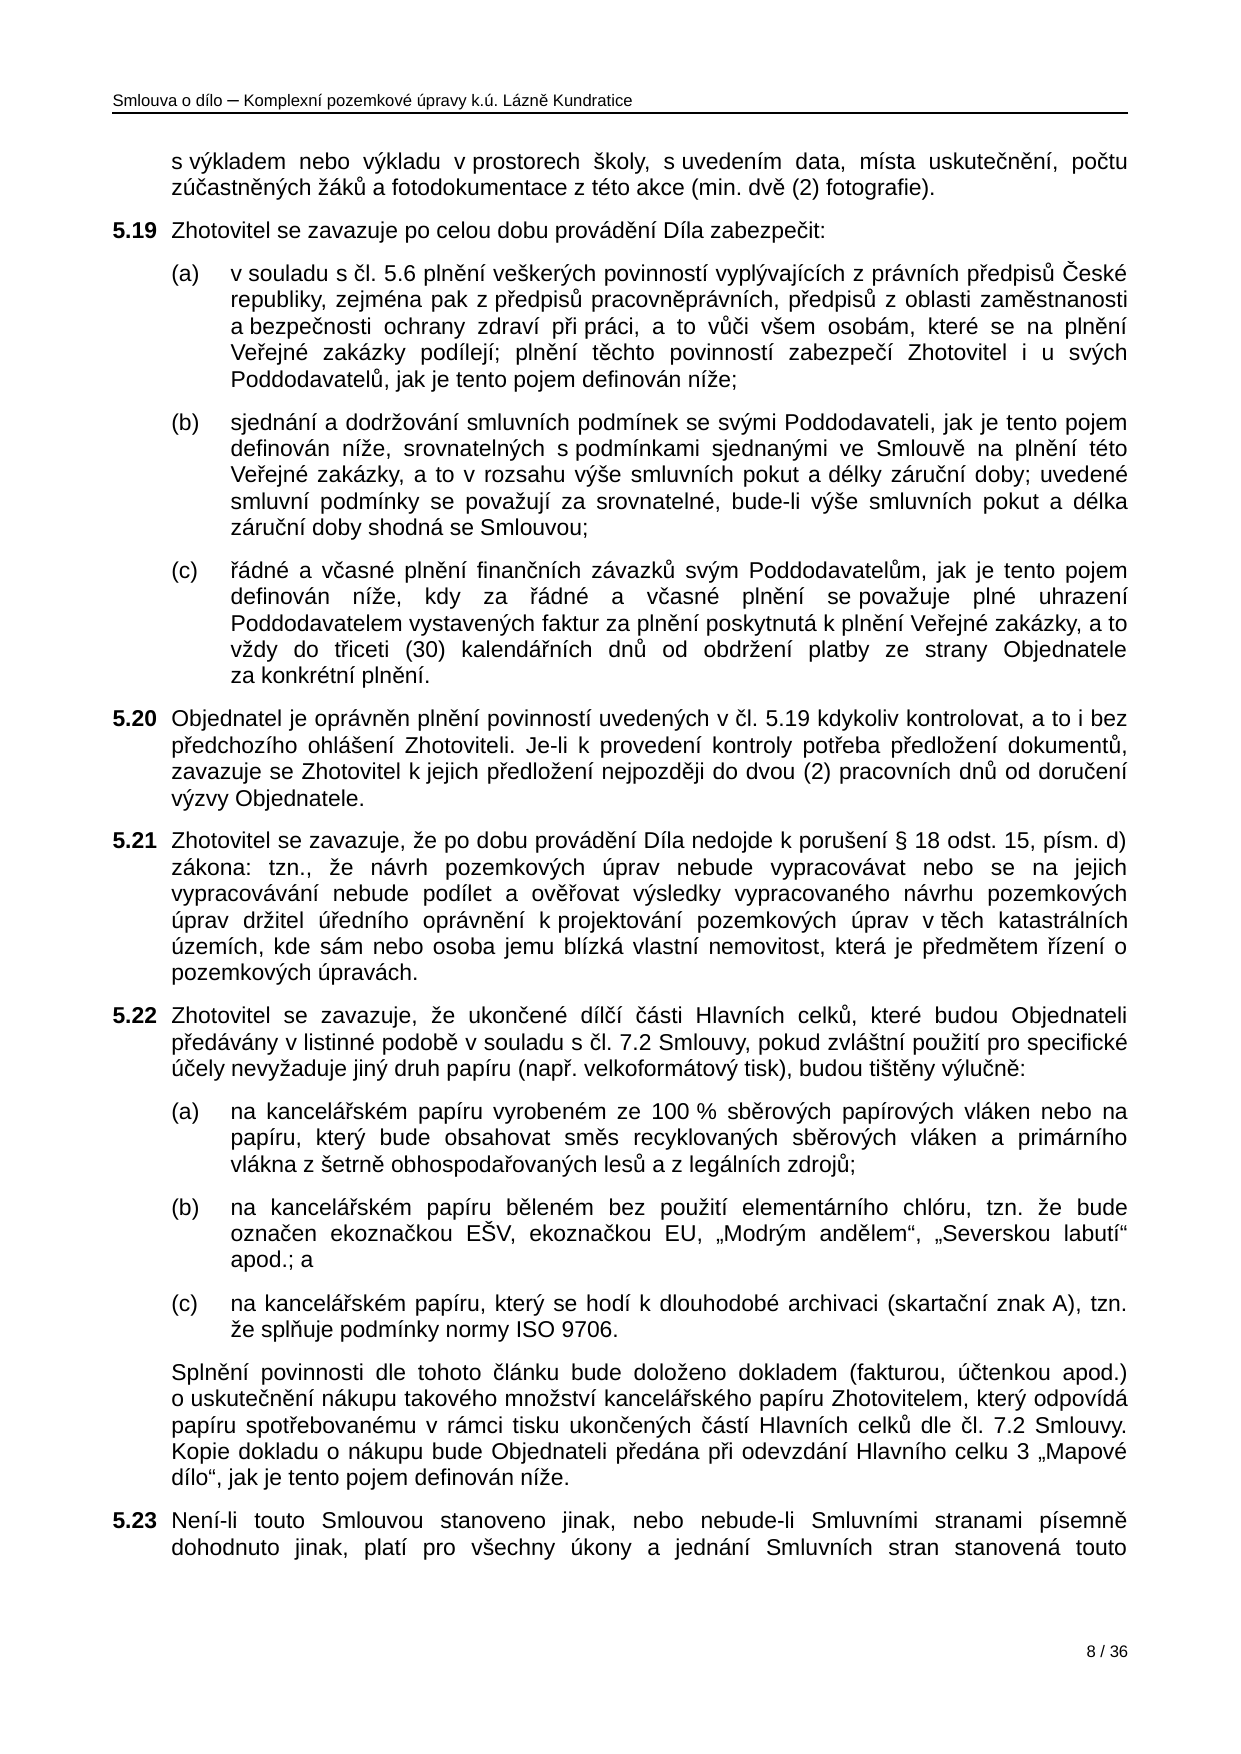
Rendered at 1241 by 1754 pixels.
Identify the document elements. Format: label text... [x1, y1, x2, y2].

text Zhotovitel se zavazuje, že po dobu provádění Díla nedojde k porušení § 18 odst. 15, písm. d) zákona: tzn., že návrh pozemkových úprav nebude vypracovávat nebo se na jejich vypracovávání nebude podílet a ověřovat výsledky vypracovaného návrhu pozemkových úprav držitel úředního oprávnění k projektování pozemkových úprav v těch katastrálních územích, kde sám nebo osoba jemu blízká vlastní nemovitost, která je předmětem řízení o pozemkových úpravách. [112, 827, 1128, 986]
list sjednání a dodržování smluvních podmínek se svými Poddodavateli, jak je tento pojem definován níže, srovnatelných s podmínkami sjednanými ve Smlouvě na plnění této Veřejné zakázky, a to v rozsahu výše smluvních pokut a délky záruční doby; uvedené smluvní podmínky se považují za srovnatelné, bude-li výše smluvních pokut a délka záruční doby shodná se Smlouvou; [171, 408, 1128, 540]
text Objednatel je oprávněn plnění povinností uvedených v čl. 5.19 kdykoliv kontrolovat, a to i bez předchozího ohlášení Zhotoviteli. Je-li k provedení kontroly potřeba předložení dokumentů, zavazuje se Zhotovitel k jejich předložení nejpozději do dvou (2) pracovních dnů od doručení výzvy Objednatele. [112, 705, 1128, 811]
list na kancelářském papíru vyrobeném ze 100 % sběrových papírových vláken nebo na papíru, který bude obsahovat směs recyklovaných sběrových vláken a primárního vlákna z šetrně obhospodařovaných lesů a z legálních zdrojů; [171, 1098, 1128, 1177]
text Zhotovitel se zavazuje, že ukončené dílčí části Hlavních celků, které budou Objednateli předávány v listinné podobě v souladu s čl. 7.2 Smlouvy, pokud zvláštní použití pro specifické účely nevyžaduje jiný druh papíru (např. velkoformátový tisk), budou tištěny výlučně: [112, 1002, 1128, 1081]
list na kancelářském papíru, který se hodí k dlouhodobé archivaci (skartační znak A), tzn. že splňuje podmínky normy ISO 9706. [171, 1289, 1128, 1342]
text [112, 1507, 1128, 1560]
text Zhotovitel se zavazuje po celou dobu provádění Díla zabezpečit: [112, 217, 1128, 243]
list v souladu s čl. 5.6 plnění veškerých povinností vyplývajících z právních předpisů České republiky, zejména pak z předpisů pracovněprávních, předpisů z oblasti zaměstnanosti a bezpečnosti ochrany zdraví při práci, a to vůči všem osobám, které se na plnění Veřejné zakázky podílejí; plnění těchto povinností zabezpečí Zhotovitel i u svých Poddodavatelů, jak je tento pojem definován níže; [171, 260, 1128, 392]
list Splnění povinnosti dle tohoto článku bude doloženo dokladem (fakturou, účtenkou apod.) o uskutečnění nákupu takového množství kancelářského papíru Zhotovitelem, který odpovídá papíru spotřebovanému v rámci tisku ukončených částí Hlavních celků dle čl. 7.2 Smlouvy. Kopie dokladu o nákupu bude Objednateli předána při odevzdání Hlavního celku 3 „Mapové dílo“, jak je tento pojem definován níže. [171, 1359, 1128, 1491]
list na kancelářském papíru běleném bez použití elementárního chlóru, tzn. že bude označen ekoznačkou EŠV, ekoznačkou EU, „Modrým andělem“, „Severskou labutí“ apod.; a [171, 1194, 1128, 1273]
list řádné a včasné plnění finančních závazků svým Poddodavatelům, jak je tento pojem definován níže, kdy za řádné a včasné plnění se považuje plné uhrazení Poddodavatelem vystavených faktur za plnění poskytnutá k plnění Veřejné zakázky, a to vždy do třiceti (30) kalendářních dnů od obdržení platby ze strany Objednatele za konkrétní plnění. [171, 557, 1128, 689]
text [112, 148, 1128, 200]
